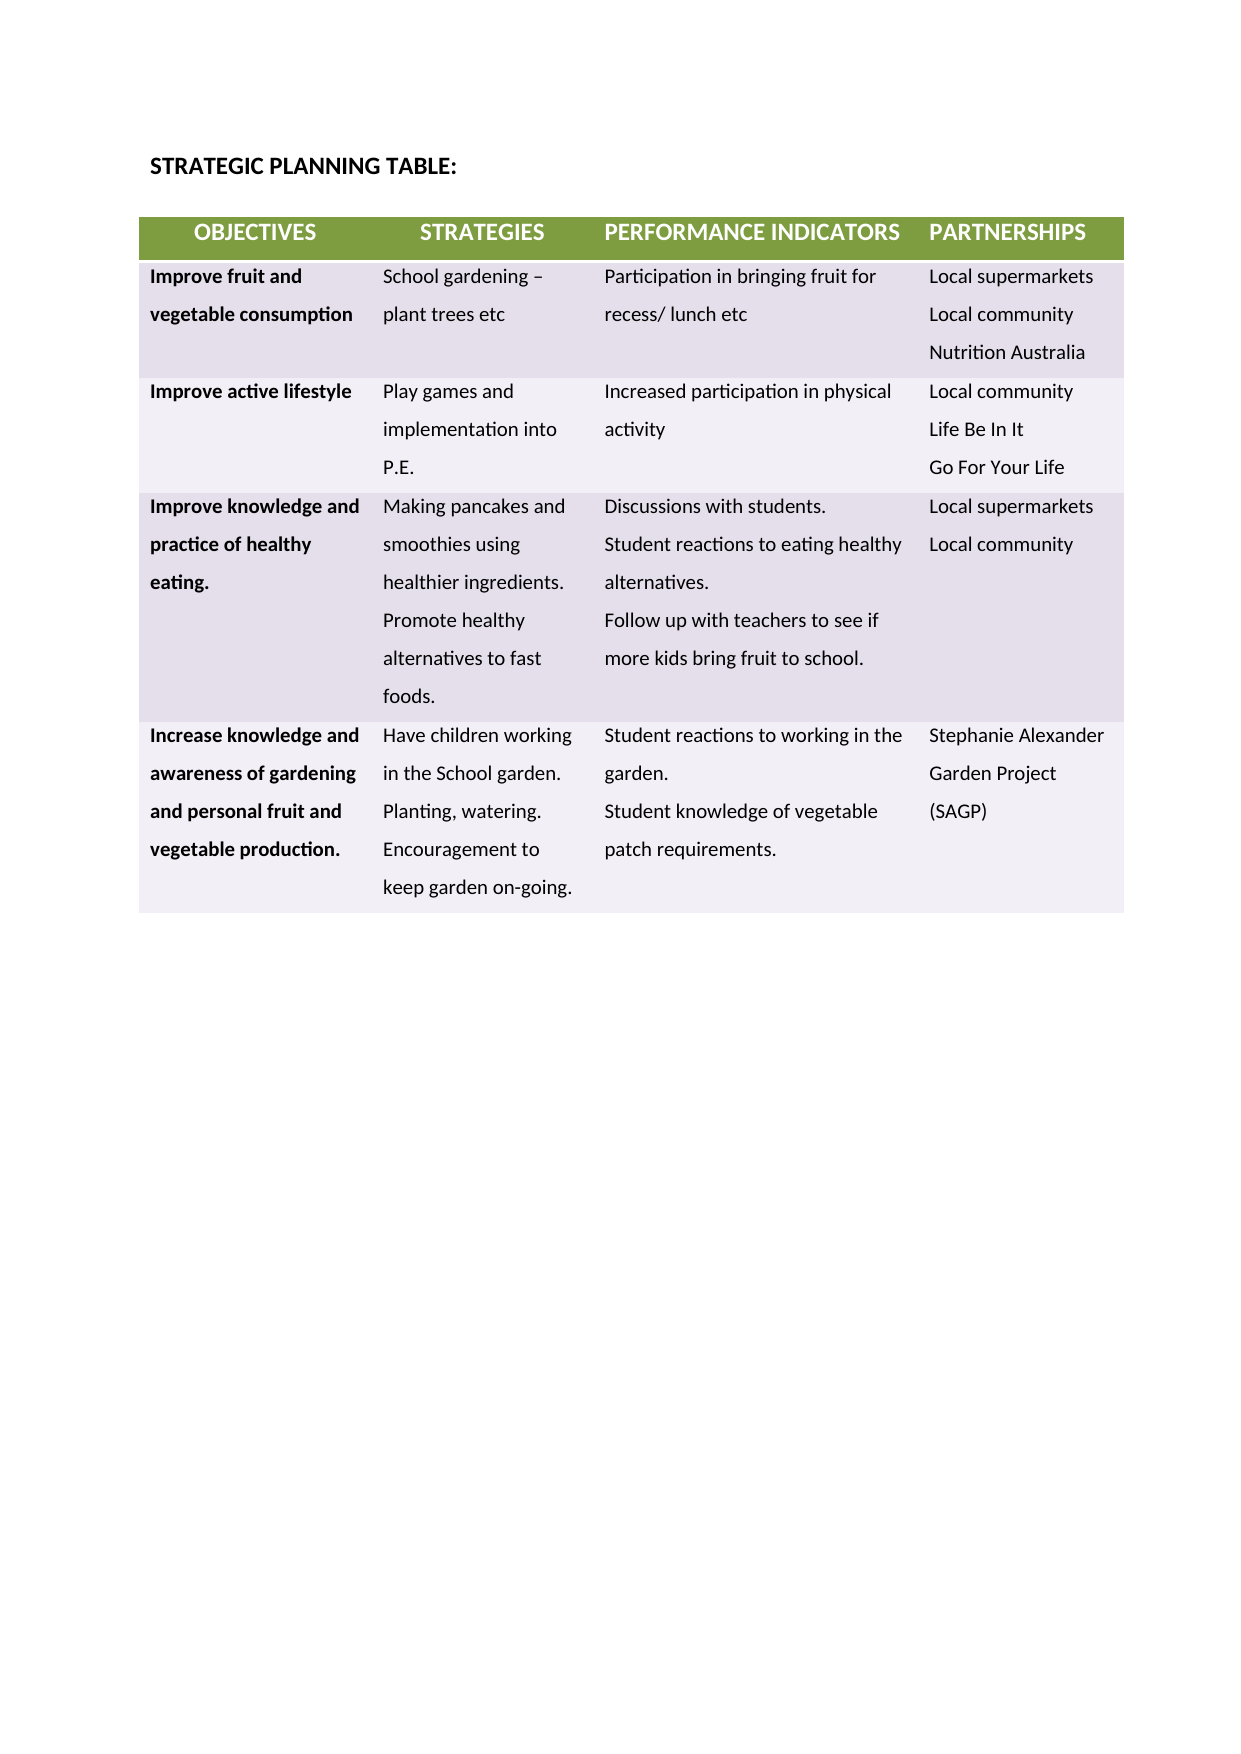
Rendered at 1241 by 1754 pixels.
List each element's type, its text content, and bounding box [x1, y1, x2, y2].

table_cell Improve fruit and vegetable consumption [139, 263, 372, 378]
table_cell Discussions with students. Student reactions to eating healthy alternatives. Follow up with teachers to see if more kids bring fruit to school. [593, 493, 918, 722]
table_cell Increase knowledge and awareness of gardening and personal fruit and vegetable production. [139, 722, 372, 913]
table_cell Student reactions to working in the garden. Student knowledge of vegetable patch requirements. [593, 722, 918, 913]
table_cell Local community Life Be In It Go For Your Life [918, 378, 1124, 493]
table_cell Stephanie Alexander Garden Project (SAGP) [918, 722, 1124, 913]
table_cell Improve active lifestyle [139, 378, 372, 493]
table_header PERFORMANCE INDICATORS [593, 217, 918, 260]
table_cell School gardening – plant trees etc [372, 263, 593, 378]
table_header PARTNERSHIPS [918, 217, 1124, 260]
table_cell Participation in bringing fruit for recess/ lunch etc [593, 263, 918, 378]
table_cell Local supermarkets Local community [918, 493, 1124, 722]
table_cell Making pancakes and smoothies using healthier ingredients. Promote healthy alternatives to fast foods. [372, 493, 593, 722]
table_cell Play games and implementation into P.E. [372, 378, 593, 493]
table_cell Increased participation in physical activity [593, 378, 918, 493]
table_header OBJECTIVES [139, 217, 372, 260]
table_header STRATEGIES [372, 217, 593, 260]
table_cell Local supermarkets Local community Nutrition Australia [918, 263, 1124, 378]
text STRATEGIC PLANNING TABLE: [150, 150, 1090, 181]
table_cell Have children working in the School garden. Planting, watering. Encouragement to keep garden on-going. [372, 722, 593, 913]
table_cell Improve knowledge and practice of healthy eating. [139, 493, 372, 722]
